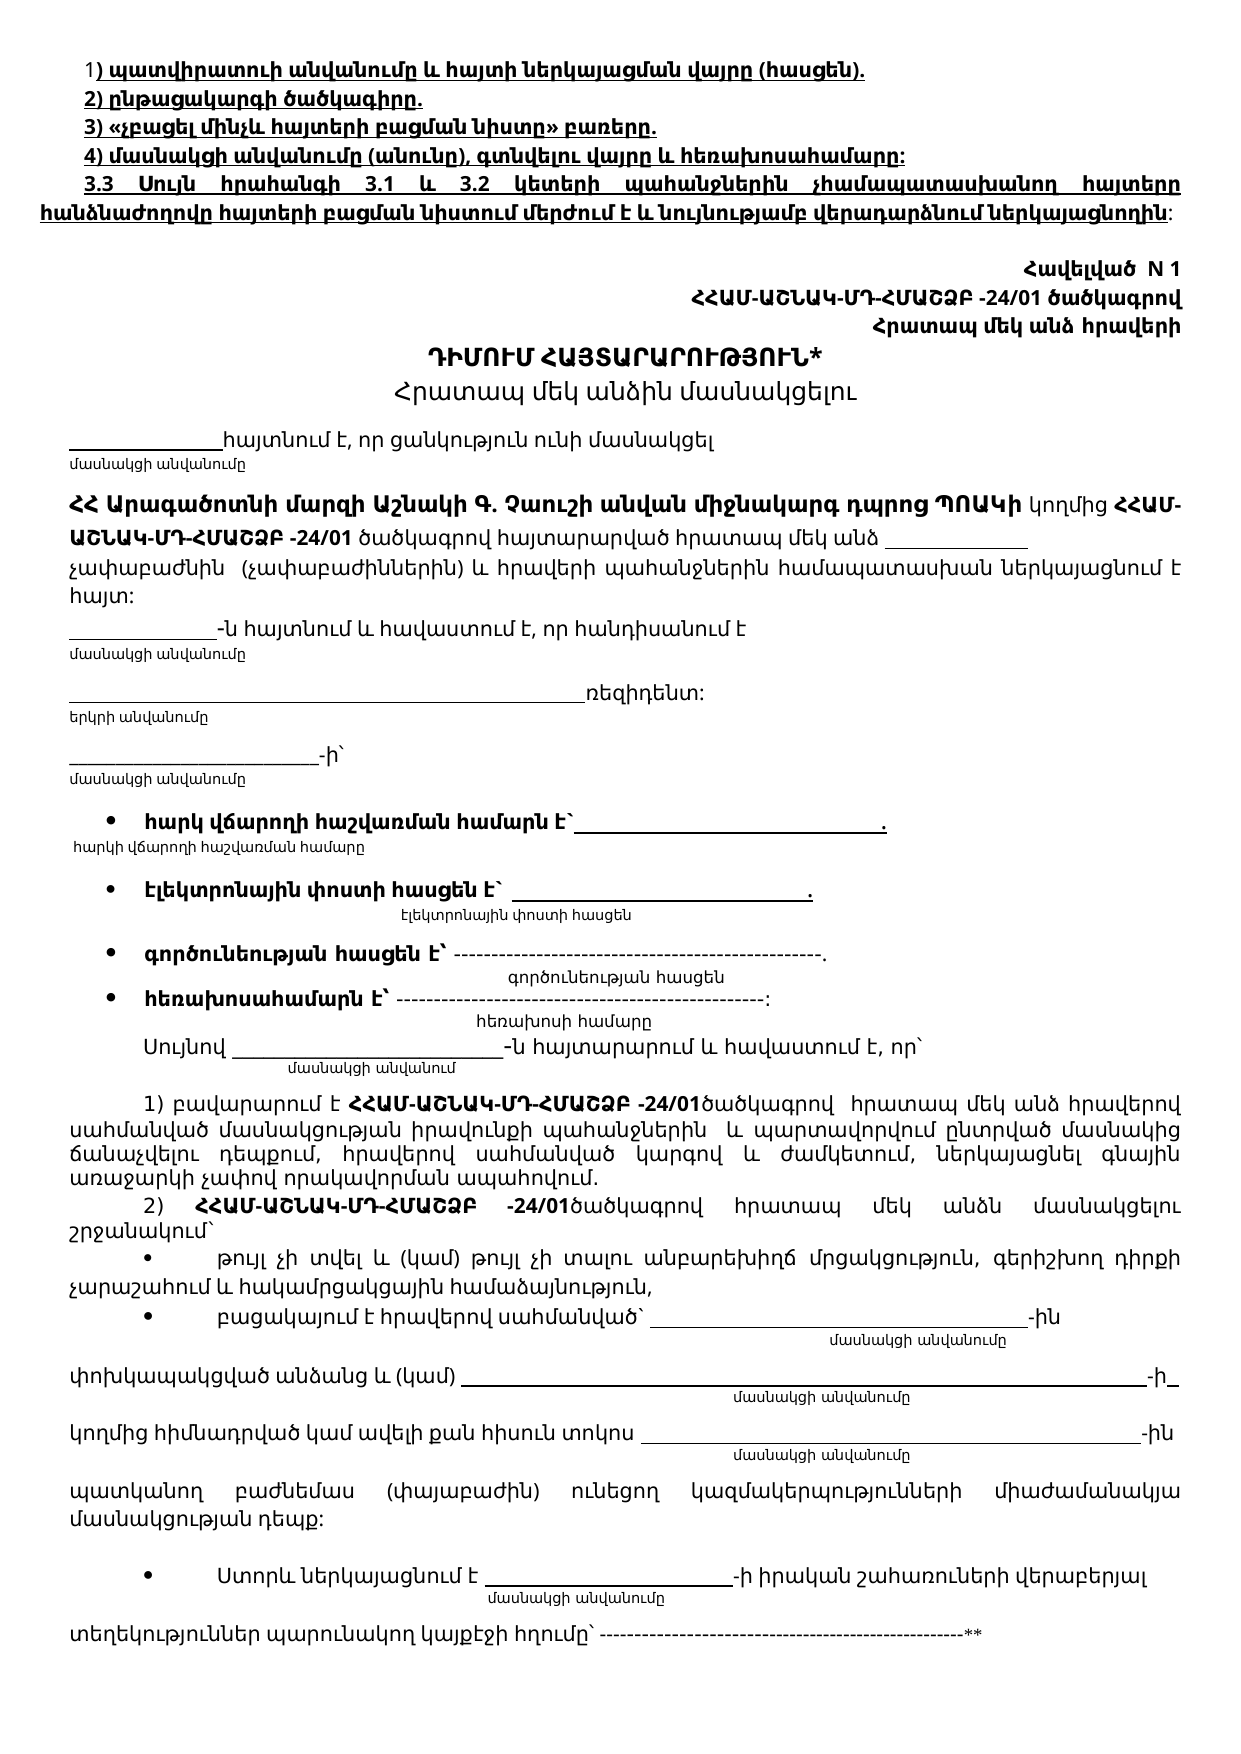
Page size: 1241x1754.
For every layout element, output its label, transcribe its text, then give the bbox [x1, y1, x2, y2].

text 2) ընթացակարգի ծածկագիրը. [39, 84, 1181, 112]
text մասնակցի անվանումը [69, 1447, 1181, 1476]
text մասնակցի անվանումը [69, 1590, 1181, 1619]
text 1) պատվիրատուի անվանումը և հայտի ներկայացման վայրը (հասցեն). [39, 56, 1181, 84]
text կողմից հիմնադրված կամ ավելի քան հիսուն տոկոս -ին [69, 1418, 1181, 1447]
text 4) մասնակցի անվանումը (անունը), գտնվելու վայրը և հեռախոսահամարը: [39, 141, 1181, 169]
text -ն հայտնում և հավաստում է, որ հանդիսանում է [69, 610, 1181, 644]
list հարկ վճարողի հաշվառման համարն է` . [107, 803, 1181, 837]
text ___________________________-ի՝ [69, 740, 1181, 769]
text ռեզիդենտ: [69, 678, 1181, 706]
text մասնակցի անվանումը [69, 453, 1181, 488]
text տեղեկություններ պարունակող կայքէջի հղումը՝ ----------------------------------------------------** [69, 1619, 1181, 1647]
text մասնակցի անվանումը [69, 1332, 1181, 1361]
list թույլ չի տվել և (կամ) թույլ չի տալու անբարեխիղճ մրցակցություն, գերիշխող դիրքի չարաշահում և հակամրցակցային համաձայնություն, [69, 1243, 1181, 1300]
text ՀՀ Արագածոտնի մարզի Աշնակի Գ. Չաուշի անվան միջնակարգ դպրոց ՊՈԱԿի կողմից ՀՀԱՄ-ԱՇՆԱԿ-ՄԴ-ՀՄԱՇՁԲ -24/01 ծածկագրով հայտարարված հրատապ մեկ անձ չափաբաժնին (չափաբաժիններին) և հրավերի պահանջներին համապատասխան ներկայացնում է հայտ: [69, 488, 1181, 610]
text հայտնում է, որ ցանկություն ունի մասնակցել [69, 425, 1181, 453]
list բացակայում է հրավերով սահմանված` -ին [69, 1300, 1181, 1332]
text էլեկտրոնային փոստի հասցեն [69, 905, 1181, 939]
text հարկի վճարողի հաշվառման համարը [69, 837, 1181, 871]
text ԴԻՄՈՒՄ ՀԱՅՏԱՐԱՐՈՒԹՅՈՒՆ* [69, 340, 1181, 374]
text Սույնով __________________________-ն հայտարարում և հավաստում է, որ՝ [69, 1031, 1181, 1060]
text 2) ՀՀԱՄ-ԱՇՆԱԿ-ՄԴ-ՀՄԱՇՁԲ -24/01ծածկագրով հրատապ մեկ անձն մասնակցելու շրջանակում` [69, 1191, 1181, 1243]
text գործունեության հասցեն [69, 968, 1181, 987]
text Հրատապ մեկ անձ հրավերի [69, 311, 1181, 340]
list էլեկտրոնային փոստի հասցեն է` . [107, 871, 1181, 905]
text մասնակցի անվանումը [69, 1389, 1181, 1418]
text հեռախոսի համարը [69, 1012, 1181, 1031]
text 1) բավարարում է ՀՀԱՄ-ԱՇՆԱԿ-ՄԴ-ՀՄԱՇՁԲ -24/01ծածկագրով հրատապ մեկ անձ հրավերով սահմանված մասնակցության իրավունքի պահանջներին և պարտավորվում ընտրված մասնակից ճանաչվելու դեպքում, հրավերով սահմանված կարգով և ժամկետում, ներկայացնել գնային առաջարկի չափով որակավորման ապահովում. [69, 1089, 1181, 1191]
text Հրատապ մեկ անձին մասնակցելու [69, 374, 1181, 408]
list հեռախոսահամարն է՝ -------------------------------------------------: [107, 987, 1181, 1012]
text փոխկապակցված անձանց և (կամ) -ի [69, 1361, 1181, 1389]
text մասնակցի անվանումը [69, 769, 1181, 803]
text 3.3 Սույն հրահանգի 3.1 և 3.2 կետերի պահանջներին չհամապատասխանող հայտերը հանձնաժողովը հայտերի բացման նիստում մերժում է և նույնությամբ վերադարձնում ներկայացնողին: [39, 169, 1181, 226]
text պատկանող բաժնեմաս (փայաբաժին) ունեցող կազմակերպությունների միաժամանակյա մասնակցության դեպք: [69, 1476, 1181, 1533]
list գործունեության հասցեն է՝ -------------------------------------------------. [107, 939, 1181, 968]
text ՀՀԱՄ-ԱՇՆԱԿ-ՄԴ-ՀՄԱՇՁԲ -24/01 ծածկագրով [69, 283, 1181, 311]
list Ստորև ներկայացնում է -ի իրական շահառուների վերաբերյալ [69, 1561, 1181, 1590]
text 3) «չբացել մինչև հայտերի բացման նիստը» բառերը. [39, 112, 1181, 141]
text Հավելված N 1 [69, 254, 1181, 283]
text մասնակցի անվանում [69, 1060, 1181, 1089]
text մասնակցի անվանումը [69, 644, 1181, 678]
text երկրի անվանումը [69, 706, 1181, 740]
